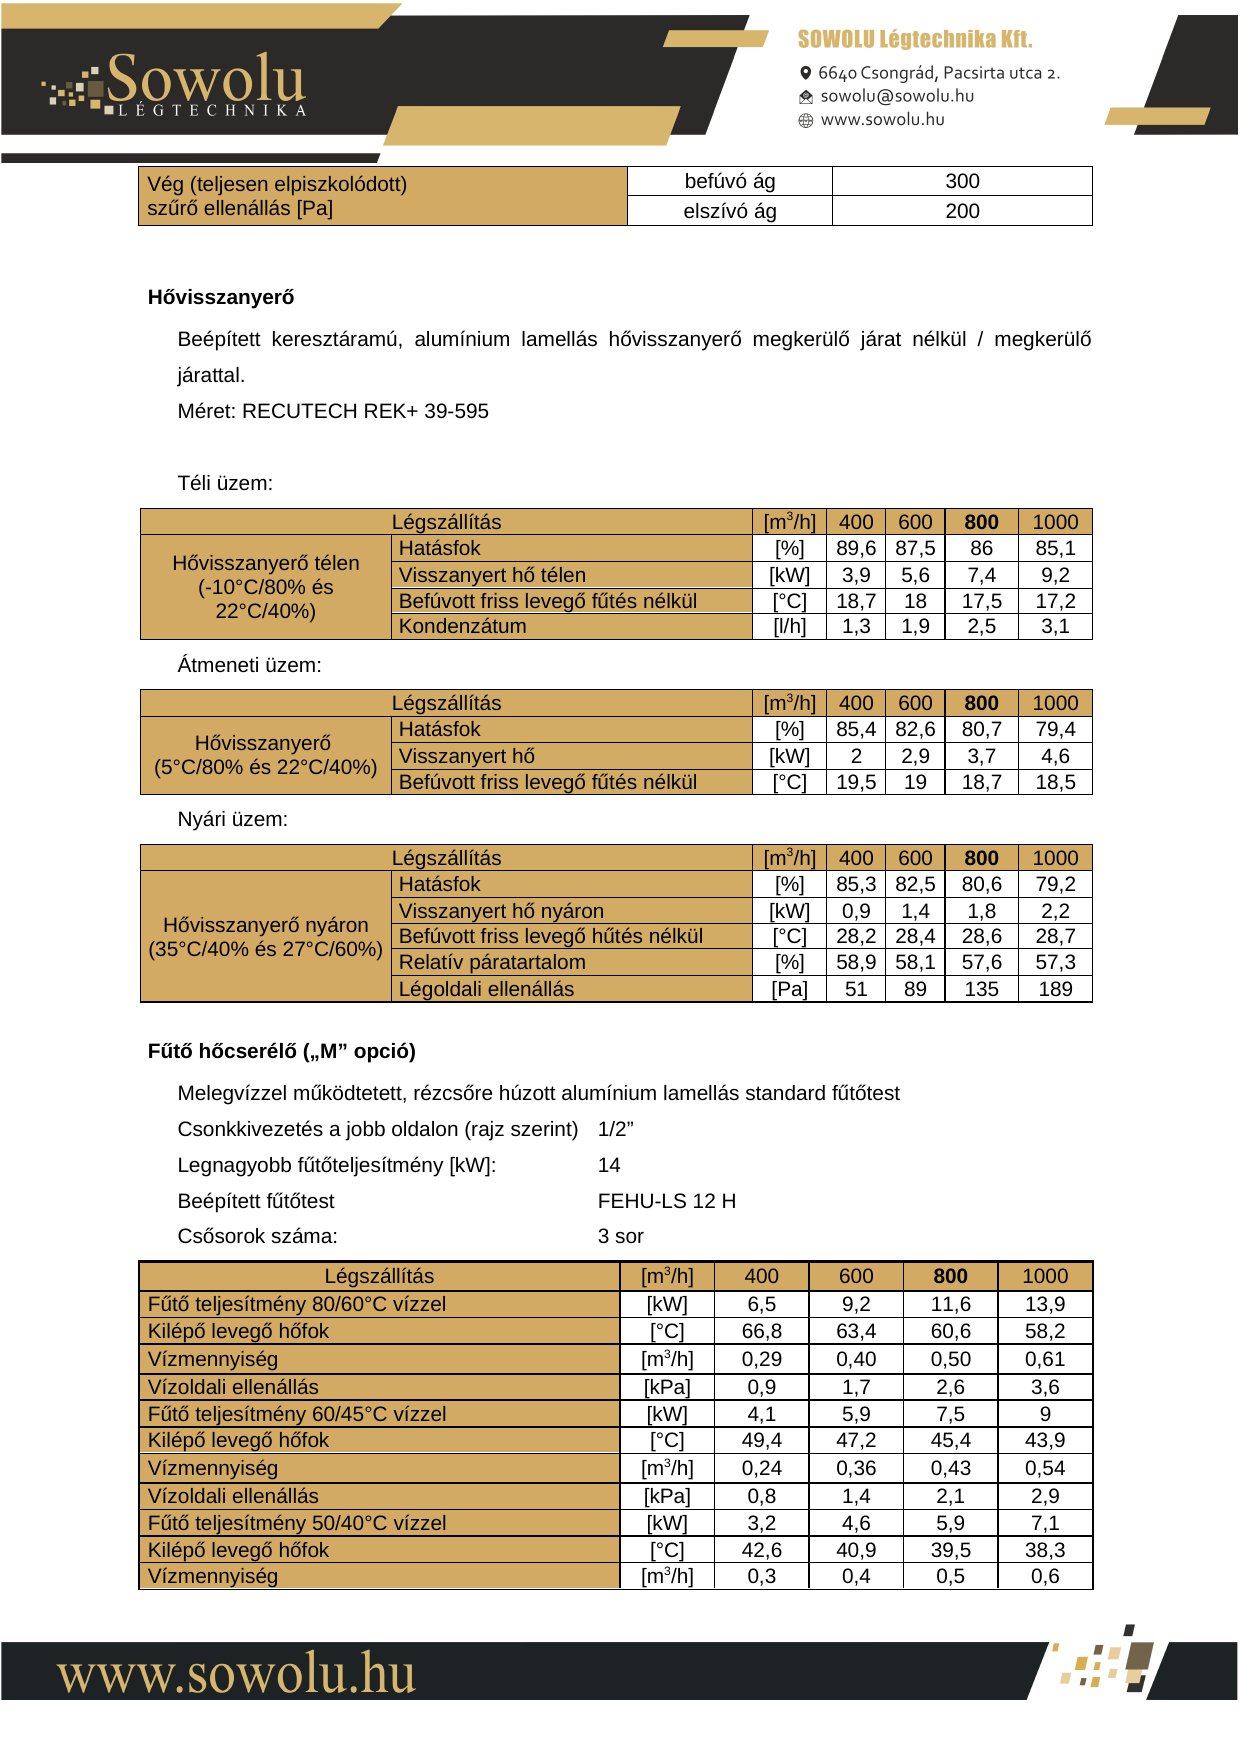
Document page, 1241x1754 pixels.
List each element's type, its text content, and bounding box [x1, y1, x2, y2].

table_cell 0,9 [715, 1375, 808, 1399]
table_cell Kilépő levegő hőfok [140, 1428, 619, 1452]
table_cell elszívó ág [628, 196, 832, 225]
table_cell 1,4 [810, 1484, 903, 1509]
table_cell [%] [753, 949, 826, 975]
table_cell Vízmennyiség [140, 1563, 619, 1588]
table_cell 3,1 [1019, 614, 1092, 639]
table_cell 58,1 [886, 949, 944, 975]
table_header 800 [946, 690, 1018, 716]
table_cell 3,2 [715, 1510, 808, 1535]
table_cell [%] [753, 871, 826, 897]
table_cell Befúvott friss levegő hűtés nélkül [392, 924, 752, 948]
table_cell 0,43 [904, 1454, 997, 1482]
table_cell 85,1 [1019, 535, 1092, 561]
table_cell [°C] [753, 770, 826, 794]
table_header [m3/h] [753, 690, 826, 716]
table_cell 19,5 [827, 770, 885, 794]
table_cell 200 [833, 196, 1092, 225]
table_cell 0,29 [715, 1345, 808, 1373]
table_cell 18,5 [1019, 770, 1092, 794]
table_cell [m3/h] [621, 1454, 714, 1482]
table_cell 0,61 [999, 1345, 1092, 1373]
table_header 600 [886, 690, 944, 716]
table_cell 0,54 [999, 1454, 1092, 1482]
table_cell 4,6 [810, 1510, 903, 1535]
text Hővisszanyerő [148, 285, 1093, 309]
table_cell 7,5 [904, 1401, 997, 1426]
table_cell 9,2 [810, 1292, 903, 1317]
table_cell Fűtő teljesítmény 50/40°C vízzel [140, 1510, 619, 1535]
table_cell Hatásfok [392, 717, 752, 742]
table_cell 13,9 [999, 1292, 1092, 1317]
table_cell 0,8 [715, 1484, 808, 1509]
table_cell Vízoldali ellenállás [140, 1484, 619, 1509]
text Beépített keresztáramú, alumínium lamellás hővisszanyerő megkerülő járat nélkül / megkerülő járattal. [177, 327, 1093, 387]
table_cell 86 [946, 535, 1018, 561]
table_cell 0,3 [715, 1563, 808, 1588]
table_header Légszállítás [140, 1263, 619, 1290]
table_cell [kW] [753, 898, 826, 923]
table_cell 2,5 [946, 614, 1018, 639]
table_header 600 [886, 509, 944, 534]
table_cell 2,9 [999, 1484, 1092, 1509]
table_cell [%] [753, 717, 826, 742]
table_header 1000 [1019, 690, 1092, 716]
table_cell 0,24 [715, 1454, 808, 1482]
table_cell 58,2 [999, 1318, 1092, 1343]
table_cell 2,2 [1019, 898, 1092, 923]
table_header 600 [810, 1263, 903, 1290]
table_cell 63,4 [810, 1318, 903, 1343]
table_cell [°C] [621, 1537, 714, 1562]
table_cell 11,6 [904, 1292, 997, 1317]
table_cell 43,9 [999, 1428, 1092, 1452]
table_header 400 [827, 509, 885, 534]
table_cell 38,3 [999, 1537, 1092, 1562]
text Csősorok száma: 3 sor [177, 1224, 1093, 1248]
table_cell 2,6 [904, 1375, 997, 1399]
table_cell 17,5 [946, 589, 1018, 612]
table_cell 57,6 [946, 949, 1018, 975]
table_cell 60,6 [904, 1318, 997, 1343]
table_cell 7,1 [999, 1510, 1092, 1535]
table_cell 85,4 [827, 717, 885, 742]
table_cell Fűtő teljesítmény 60/45°C vízzel [140, 1401, 619, 1426]
text Beépített fűtőtest FEHU-LS 12 H [177, 1188, 1093, 1212]
table_cell 49,4 [715, 1428, 808, 1452]
table_cell 17,2 [1019, 589, 1092, 612]
table_cell 18,7 [827, 589, 885, 612]
table_cell [kW] [621, 1292, 714, 1317]
text Csonkkivezetés a jobb oldalon (rajz szerint) 1/2” [177, 1117, 1093, 1141]
table_cell 3,7 [946, 743, 1018, 769]
table_cell 51 [827, 976, 885, 1001]
table_cell 0,40 [810, 1345, 903, 1373]
table_header Légszállítás [141, 690, 752, 716]
table_cell [m3/h] [621, 1345, 714, 1373]
table_cell 18 [886, 589, 944, 612]
table_cell 0,9 [827, 898, 885, 923]
table_header 600 [886, 845, 944, 870]
table_cell Relatív páratartalom [392, 949, 752, 975]
table_cell [kW] [753, 743, 826, 769]
table_header [m3/h] [753, 509, 826, 534]
table_cell [kW] [753, 562, 826, 587]
table_cell 89 [886, 976, 944, 1001]
table_header Légszállítás [141, 845, 752, 870]
table_header 400 [715, 1263, 808, 1290]
table_cell [kPa] [621, 1484, 714, 1509]
table_cell befúvó ág [628, 167, 832, 195]
text Fűtő hőcserélő („M” opció) [148, 1038, 1093, 1062]
table_cell [°C] [621, 1318, 714, 1343]
table_cell 85,3 [827, 871, 885, 897]
text Nyári üzem: [177, 807, 1093, 831]
table_cell Befúvott friss levegő fűtés nélkül [392, 589, 752, 612]
table_cell 39,5 [904, 1537, 997, 1562]
table_cell Hatásfok [392, 535, 752, 561]
table_cell [m3/h] [621, 1563, 714, 1588]
table_header [m3/h] [621, 1263, 714, 1290]
table_cell Fűtő teljesítmény 80/60°C vízzel [140, 1292, 619, 1317]
table_cell 4,6 [1019, 743, 1092, 769]
table_cell Visszanyert hő télen [392, 562, 752, 587]
table_cell 0,6 [999, 1563, 1092, 1588]
table_header Légszállítás [141, 509, 752, 534]
table_cell Vízmennyiség [140, 1454, 619, 1482]
table_cell 0,5 [904, 1563, 997, 1588]
table_header 1000 [1019, 845, 1092, 870]
table_header 400 [827, 845, 885, 870]
table_cell Hővisszanyerő nyáron (35°C/40% és 27°C/60%) [141, 871, 391, 1001]
table_cell 300 [833, 167, 1092, 195]
table_header 800 [904, 1263, 997, 1290]
table_cell Vízmennyiség [140, 1345, 619, 1373]
table_cell 4,1 [715, 1401, 808, 1426]
table_cell [°C] [753, 589, 826, 612]
table_header [m3/h] [753, 845, 826, 870]
table_cell Visszanyert hő nyáron [392, 898, 752, 923]
table_cell 0,36 [810, 1454, 903, 1482]
table_cell 7,4 [946, 562, 1018, 587]
table_cell 1,7 [810, 1375, 903, 1399]
table_cell [Pa] [753, 976, 826, 1001]
table_cell 58,9 [827, 949, 885, 975]
text Méret: RECUTECH REK+ 39-595 [177, 399, 1093, 423]
table_cell 1,4 [886, 898, 944, 923]
table_cell 80,7 [946, 717, 1018, 742]
table_cell 19 [886, 770, 944, 794]
table_cell Hővisszanyerő télen (-10°C/80% és 22°C/40%) [141, 535, 391, 639]
table_cell 1,8 [946, 898, 1018, 923]
text Legnagyobb fűtőteljesítmény [kW]: 14 [177, 1152, 1093, 1176]
table_cell 189 [1019, 976, 1092, 1001]
text Melegvízzel működtetett, rézcsőre húzott alumínium lamellás standard fűtőtest [177, 1081, 1093, 1104]
table_cell Vízoldali ellenállás [140, 1375, 619, 1399]
table_cell [°C] [753, 924, 826, 948]
table_cell [kW] [621, 1401, 714, 1426]
table_cell [l/h] [753, 614, 826, 639]
text Átmeneti üzem: [177, 652, 1093, 676]
table_cell 79,4 [1019, 717, 1092, 742]
table_cell 1,9 [886, 614, 944, 639]
table_cell [°C] [621, 1428, 714, 1452]
table_cell 9,2 [1019, 562, 1092, 587]
table_cell Légoldali ellenállás [392, 976, 752, 1001]
table_cell 135 [946, 976, 1018, 1001]
table_cell 6,5 [715, 1292, 808, 1317]
picture [0, 1624, 1236, 1700]
picture [0, 3, 1238, 163]
table_cell Kilépő levegő hőfok [140, 1537, 619, 1562]
table_header 800 [946, 845, 1018, 870]
table_cell 28,2 [827, 924, 885, 948]
table_cell Hővisszanyerő (5°C/80% és 22°C/40%) [141, 717, 391, 794]
table_header 1000 [1019, 509, 1092, 534]
table_cell Befúvott friss levegő fűtés nélkül [392, 770, 752, 794]
table_cell 57,3 [1019, 949, 1092, 975]
table_cell 66,8 [715, 1318, 808, 1343]
table_cell 82,6 [886, 717, 944, 742]
table_cell 0,50 [904, 1345, 997, 1373]
table_cell 42,6 [715, 1537, 808, 1562]
table_cell 5,6 [886, 562, 944, 587]
table_cell 79,2 [1019, 871, 1092, 897]
table_cell 89,6 [827, 535, 885, 561]
table_cell 3,9 [827, 562, 885, 587]
table_cell 3,6 [999, 1375, 1092, 1399]
table_cell 28,4 [886, 924, 944, 948]
table_cell 2,9 [886, 743, 944, 769]
table_cell 2 [827, 743, 885, 769]
table_cell Vég (teljesen elpiszkolódott) szűrő ellenállás [Pa] [139, 167, 627, 225]
table_header 800 [946, 509, 1018, 534]
table_header 400 [827, 690, 885, 716]
table_cell Hatásfok [392, 871, 752, 897]
table_cell 0,4 [810, 1563, 903, 1588]
table_cell 18,7 [946, 770, 1018, 794]
table_cell 40,9 [810, 1537, 903, 1562]
table_cell Kondenzátum [392, 614, 752, 639]
table_cell [%] [753, 535, 826, 561]
table_cell 1,3 [827, 614, 885, 639]
table_cell 28,7 [1019, 924, 1092, 948]
table_cell 9 [999, 1401, 1092, 1426]
table_cell [kPa] [621, 1375, 714, 1399]
table_cell Kilépő levegő hőfok [140, 1318, 619, 1343]
table_cell [kW] [621, 1510, 714, 1535]
table_cell 47,2 [810, 1428, 903, 1452]
table_cell 5,9 [904, 1510, 997, 1535]
table_cell 45,4 [904, 1428, 997, 1452]
table_cell 2,1 [904, 1484, 997, 1509]
table_cell 80,6 [946, 871, 1018, 897]
table_cell Visszanyert hő [392, 743, 752, 769]
text Téli üzem: [177, 471, 1093, 495]
table_cell 87,5 [886, 535, 944, 561]
table_cell 82,5 [886, 871, 944, 897]
table_cell 5,9 [810, 1401, 903, 1426]
table_cell 28,6 [946, 924, 1018, 948]
table_header 1000 [999, 1263, 1092, 1290]
